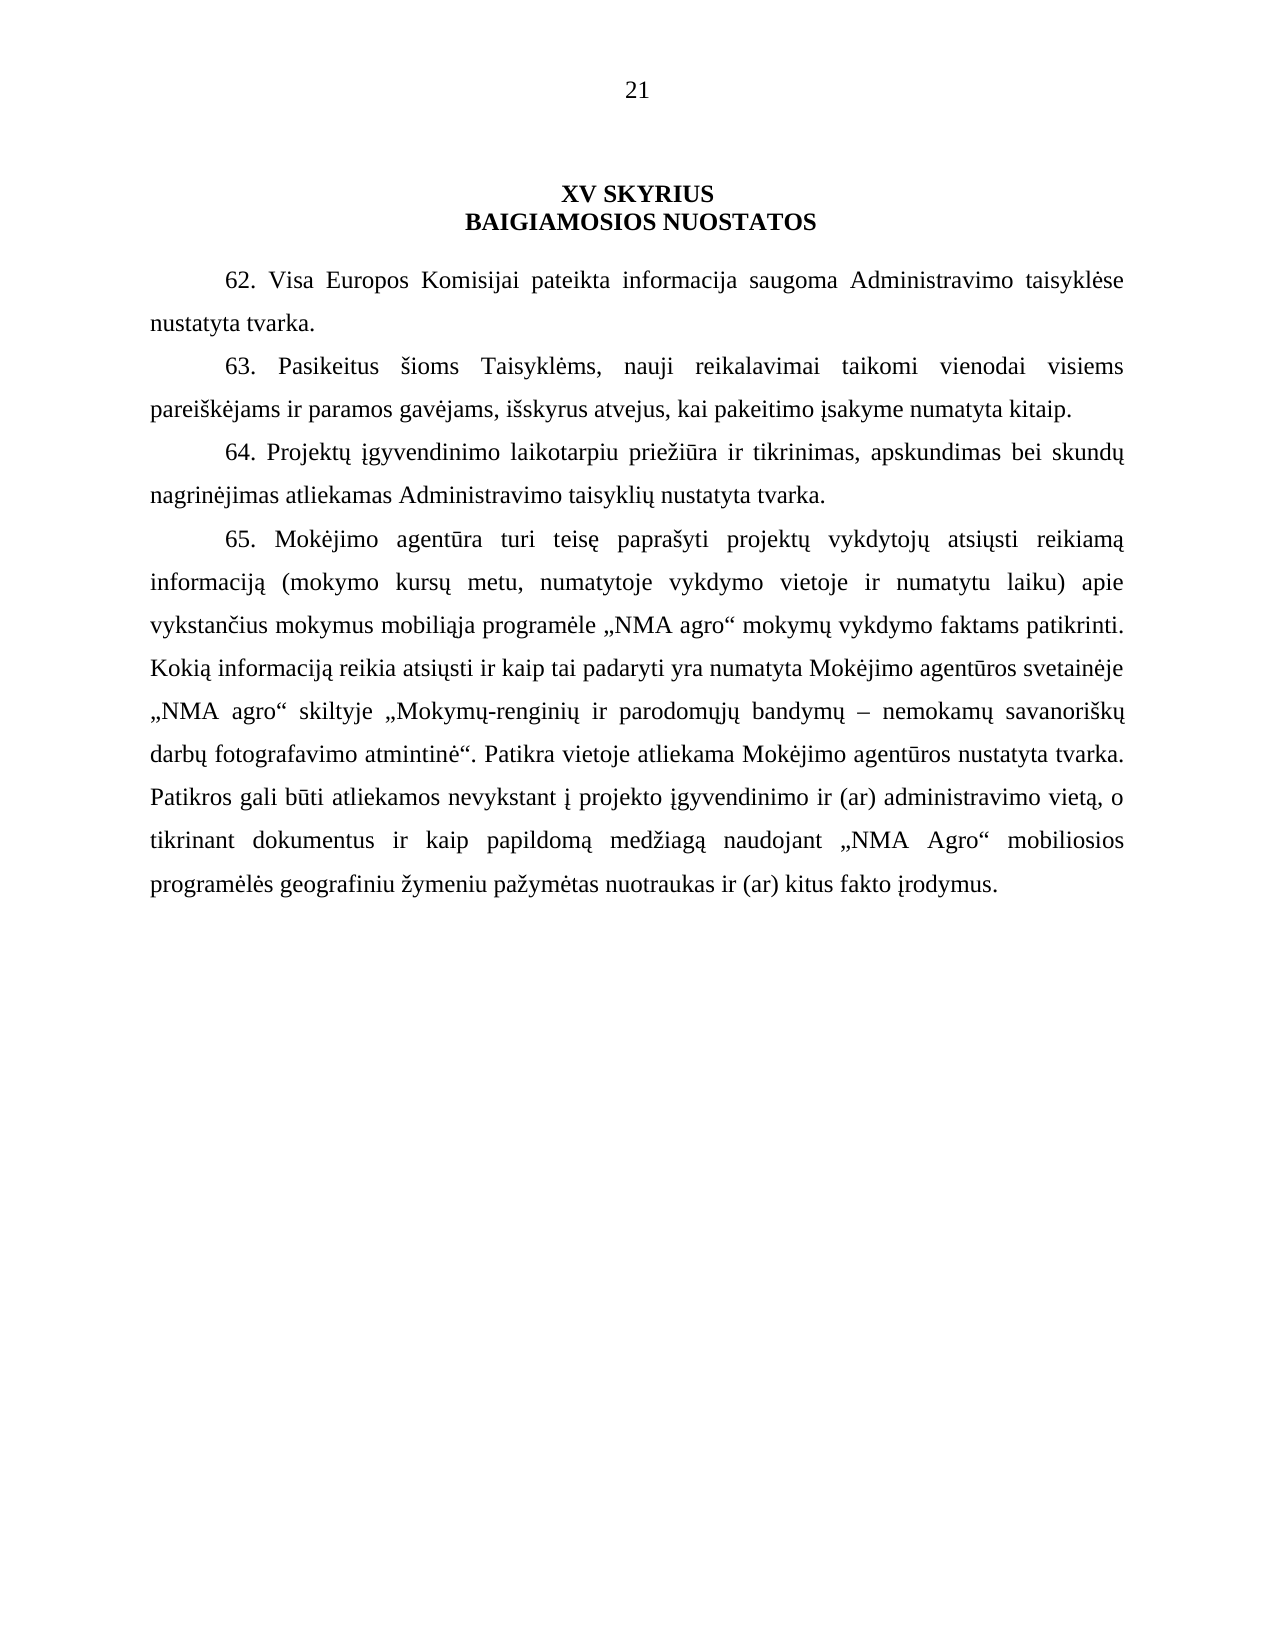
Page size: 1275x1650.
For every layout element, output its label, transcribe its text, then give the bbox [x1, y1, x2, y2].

text 65. Mokėjimo agentūra turi teisę paprašyti projektų vykdytojų atsiųsti reikiamą informaciją (mokymo kursų metu, numatytoje vykdymo vietoje ir numatytu laiku) apie vykstančius mokymus mobiliąja programėle „NMA agro“ mokymų vykdymo faktams patikrinti. Kokią informaciją reikia atsiųsti ir kaip tai padaryti yra numatyta Mokėjimo agentūros svetainėje „NMA agro“ skiltyje „Mokymų-renginių ir parodomųjų bandymų – nemokamų savanoriškų darbų fotografavimo atmintinė“. Patikra vietoje atliekama Mokėjimo agentūros nustatyta tvarka. Patikros gali būti atliekamos nevykstant į projekto įgyvendinimo ir (ar) administravimo vietą, o tikrinant dokumentus ir kaip papildomą medžiagą naudojant „NMA Agro“ mobiliosios programėlės geografiniu žymeniu pažymėtas nuotraukas ir (ar) kitus fakto įrodymus. [150, 524, 1125, 897]
text BAIGIAMOSIOS NUOSTATOS [150, 207, 1125, 236]
text 62. Visa Europos Komisijai pateikta informacija saugoma Administravimo taisyklėse nustatyta tvarka. [150, 265, 1125, 337]
text 63. Pasikeitus šioms Taisyklėms, nauji reikalavimai taikomi vienodai visiems pareiškėjams ir paramos gavėjams, išskyrus atvejus, kai pakeitimo įsakyme numatyta kitaip. [150, 351, 1125, 423]
text 64. Projektų įgyvendinimo laikotarpiu priežiūra ir tikrinimas, apskundimas bei skundų nagrinėjimas atliekamas Administravimo taisyklių nustatyta tvarka. [150, 437, 1125, 509]
text XV SKYRIUS [150, 179, 1125, 207]
